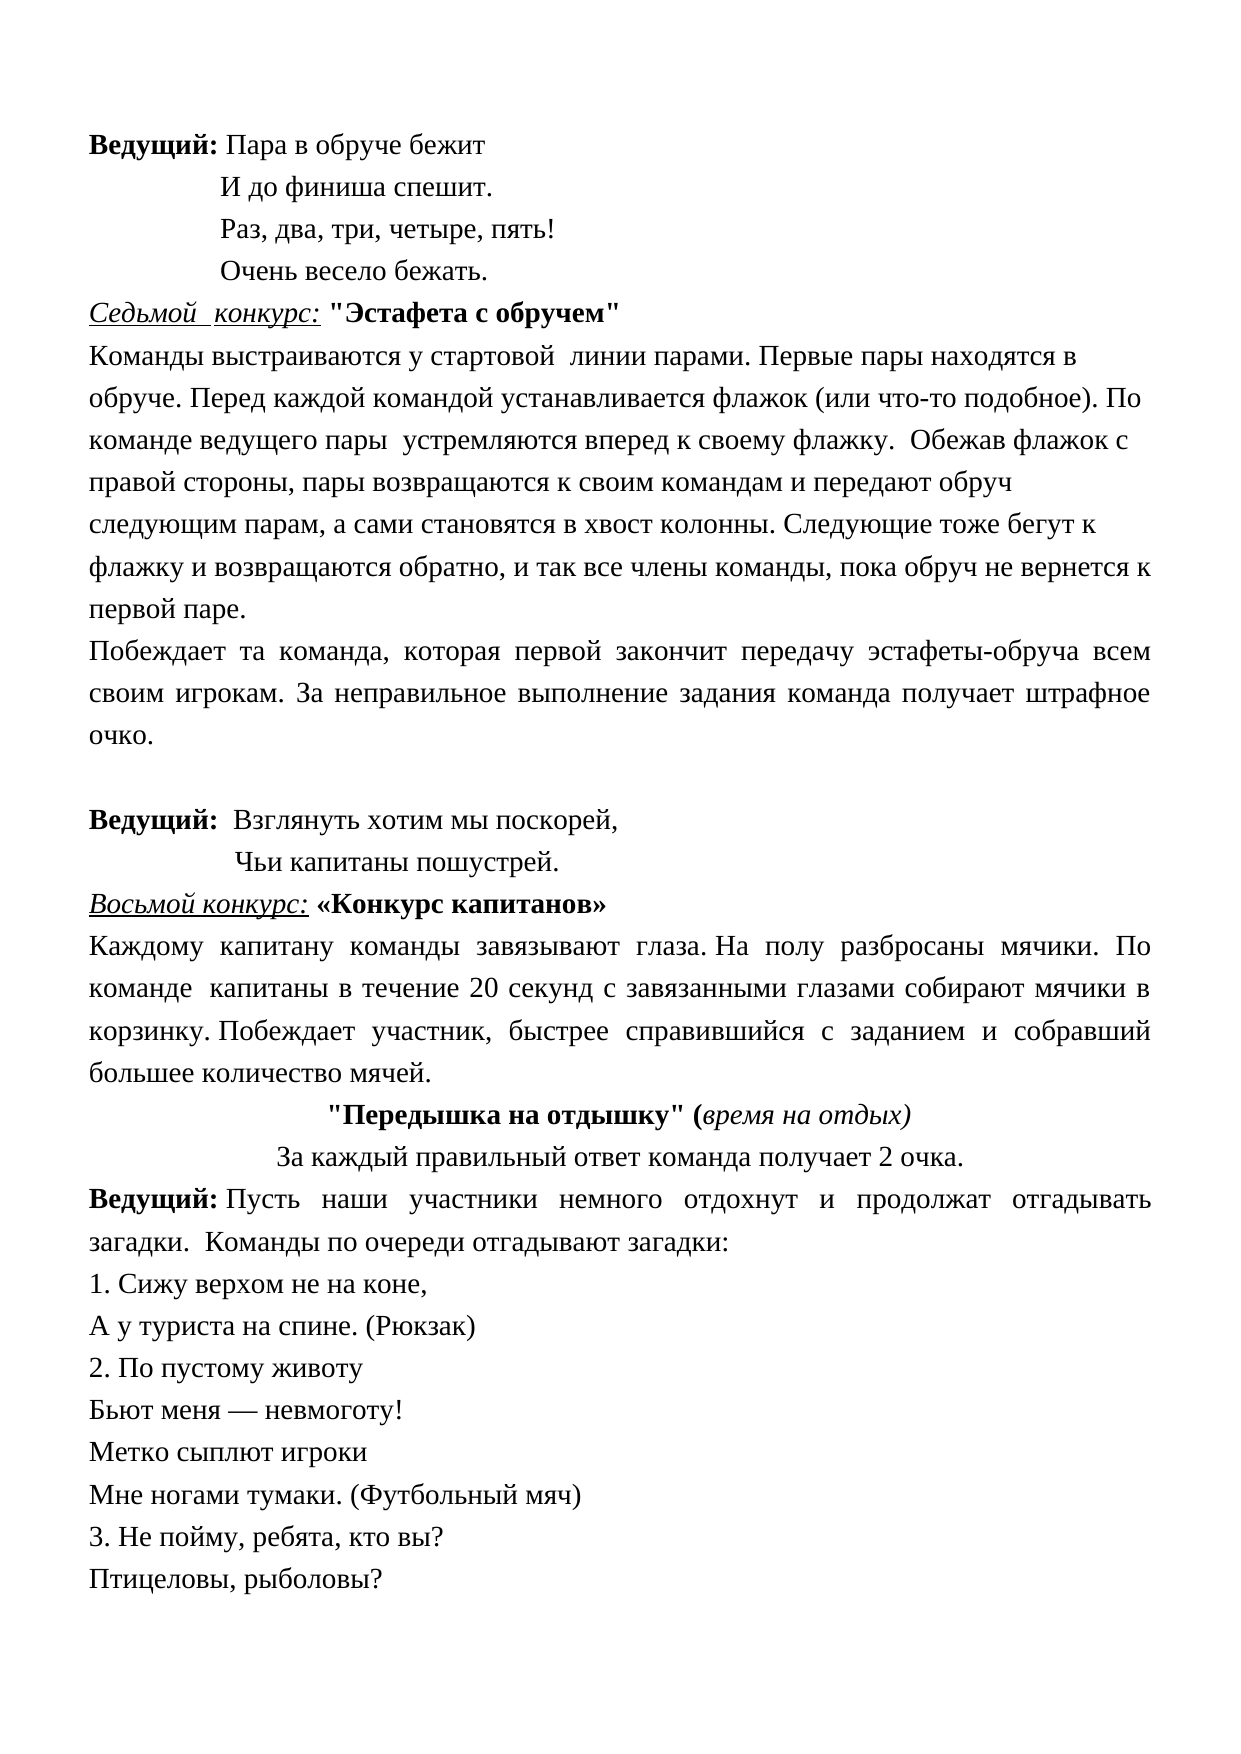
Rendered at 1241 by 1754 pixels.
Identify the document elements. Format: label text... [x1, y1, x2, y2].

text Очень весело бежать. [89, 245, 1152, 287]
text Каждому капитану команды завязывают глаза. На полу разбросаны мячики. По команде капитаны в течение 20 секунд с завязанными глазами собирают мячики в корзинку. Побеждает участник, быстрее справившийся с заданием и собравший большее количество мячей. [89, 920, 1152, 1088]
text 2. По пустому животу [89, 1342, 1152, 1384]
text Ведущий: Пусть наши участники немного отдохнут и продолжат отгадывать загадки. Команды по очереди отгадывают загадки: [89, 1173, 1152, 1257]
text А у туриста на спине. (Рюкзак) [89, 1299, 1152, 1342]
text Ведущий: Взглянуть хотим мы поскорей, [89, 793, 1152, 835]
text И до финиша спешит. [89, 160, 1152, 202]
text 1. Сижу верхом не на коне, [89, 1257, 1152, 1299]
text Птицеловы, рыболовы? [89, 1552, 1152, 1595]
text Бьют меня — невмоготу! [89, 1384, 1152, 1426]
text Мне ногами тумаки. (Футбольный мяч) [89, 1468, 1152, 1510]
text Побеждает та команда, которая первой закончит передачу эстафеты-обруча всем своим игрокам. За неправильное выполнение задания команда получает штрафное очко. [89, 624, 1152, 751]
text Раз, два, три, четыре, пять! [89, 202, 1152, 245]
text Восьмой конкурс: «Конкурс капитанов» [89, 877, 1152, 920]
text Команды выстраиваются у стартовой линии парами. Первые пары находятся в обруче. Перед каждой командой устанавливается флажок (или что-то подобное). По команде ведущего пары устремляются вперед к своему флажку. Обежав флажок с правой стороны, пары возвращаются к своим командам и передают обруч следующим парам, а сами становятся в хвост колонны. Следующие тоже бегут к флажку и возвращаются обратно, и так все члены команды, пока обруч не вернется к первой паре. [89, 329, 1152, 624]
text Ведущий: Пара в обруче бежит [89, 118, 1152, 160]
text Метко сыплют игроки [89, 1426, 1152, 1468]
text Чьи капитаны пошустрей. [89, 835, 1152, 877]
text За каждый правильный ответ команда получает 2 очка. [89, 1131, 1152, 1173]
text "Передышка на отдышку" (время на отдых) [89, 1088, 1152, 1131]
text 3. Не пойму, ребята, кто вы? [89, 1510, 1152, 1552]
text Седьмой конкурс: "Эстафета с обручем" [89, 287, 1152, 329]
